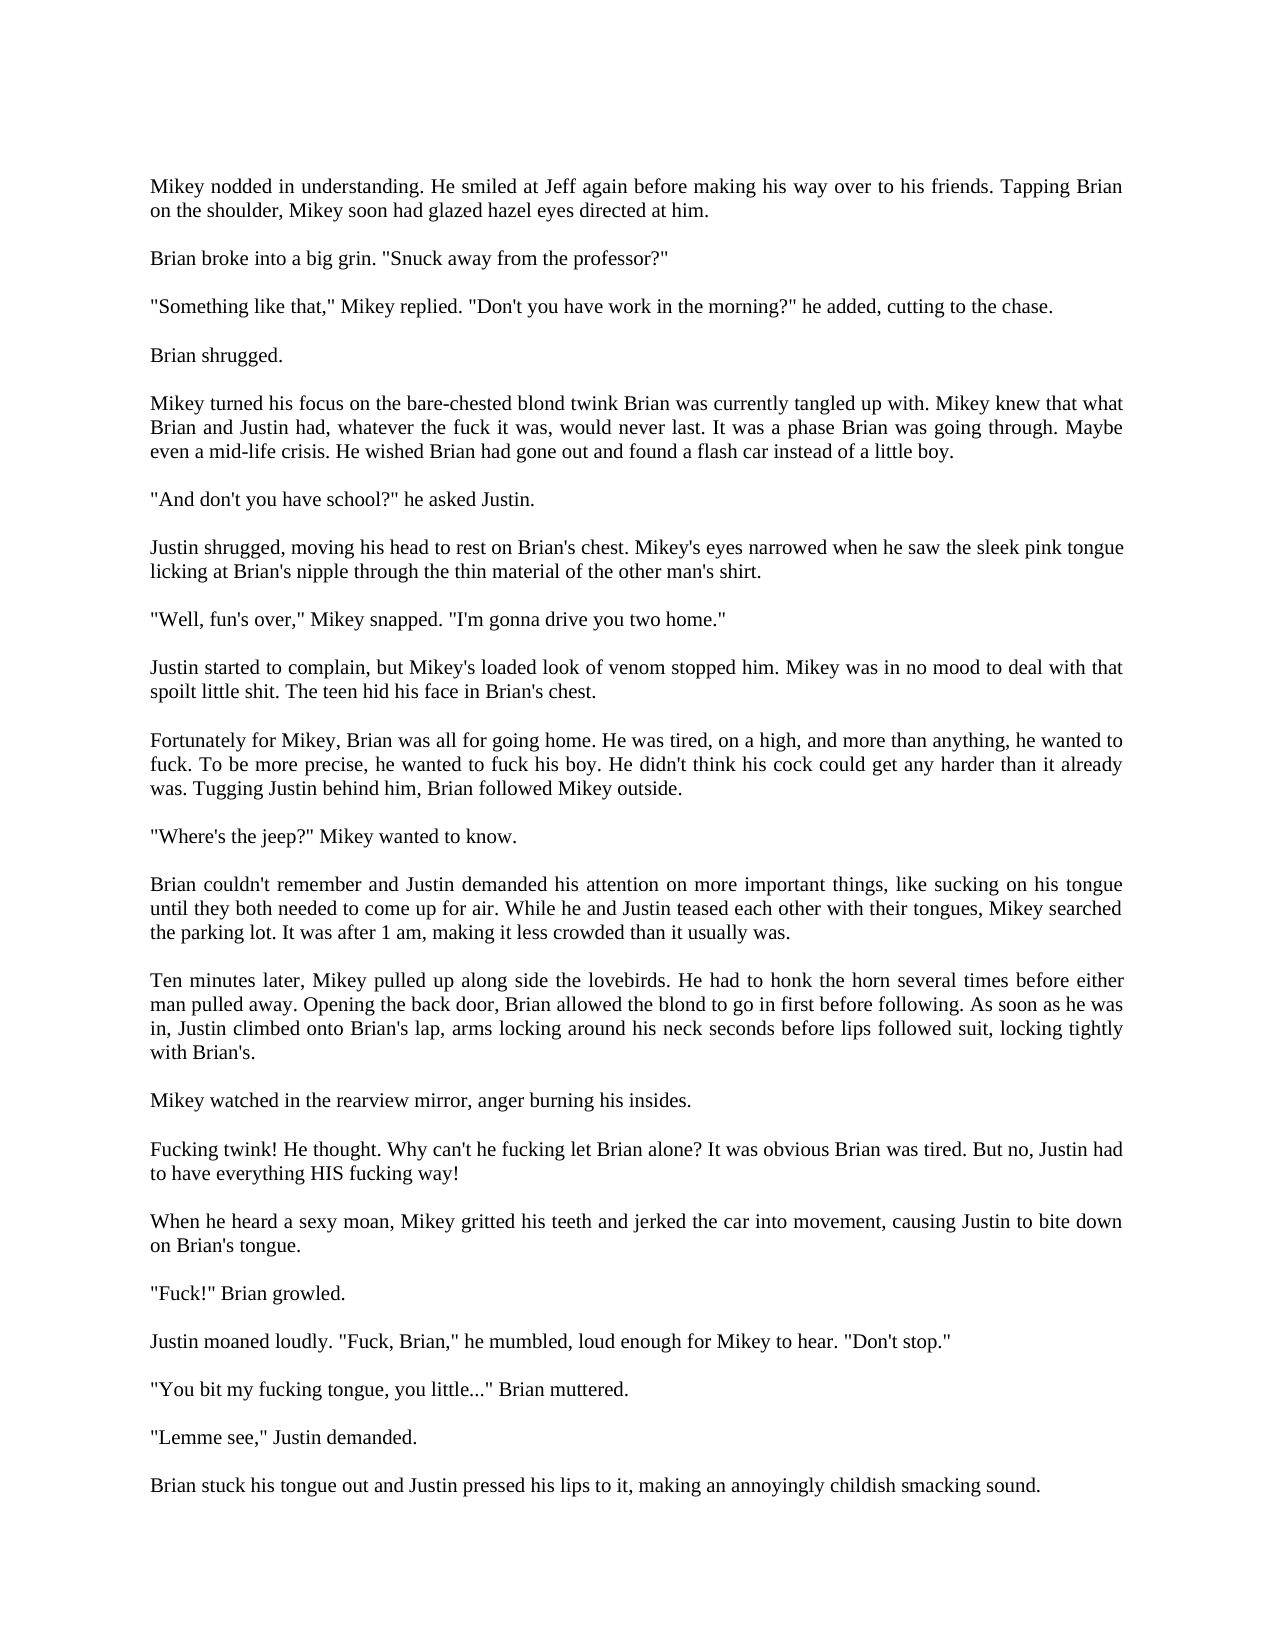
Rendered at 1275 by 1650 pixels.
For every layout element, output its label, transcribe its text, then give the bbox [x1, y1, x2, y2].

text "Fuck!" Brian growled. [150, 1281, 1125, 1305]
text Mikey watched in the rearview mirror, anger burning his insides. [150, 1088, 1125, 1112]
text Fortunately for Mikey, Brian was all for going home. He was tired, on a high, and more than anything, he wanted to fuck. To be more precise, he wanted to fuck his boy. He didn't think his cock could get any harder than it already was. Tugging Justin behind him, Brian followed Mikey outside. [150, 727, 1125, 800]
text Ten minutes later, Mikey pulled up along side the lovebirds. He had to honk the horn several times before either man pulled away. Opening the back door, Brian allowed the blond to go in first before following. As soon as he was in, Justin climbed onto Brian's lap, arms locking around his neck seconds before lips followed suit, locking tightly with Brian's. [150, 968, 1125, 1064]
text Brian couldn't remember and Justin demanded his attention on more important things, like sucking on his tongue until they both needed to come up for air. While he and Justin teased each other with their tongues, Mikey searched the parking lot. It was after 1 am, making it less crowded than it usually was. [150, 872, 1125, 944]
text "Where's the jeep?" Mikey wanted to know. [150, 824, 1125, 848]
text Justin started to complain, but Mikey's loaded look of venom stopped him. Mikey was in no mood to deal with that spoilt little shit. The teen hid his face in Brian's chest. [150, 655, 1125, 703]
text Brian shrugged. [150, 342, 1125, 367]
text Justin shrugged, moving his head to rest on Brian's chest. Mikey's eyes narrowed when he saw the sleek pink tongue licking at Brian's nipple through the thin material of the other man's shirt. [150, 535, 1125, 583]
text Fucking twink! He thought. Why can't he fucking let Brian alone? It was obvious Brian was tired. But no, Justin had to have everything HIS fucking way! [150, 1137, 1125, 1185]
text Mikey turned his focus on the bare-chested blond twink Brian was currently tangled up with. Mikey knew that what Brian and Justin had, whatever the fuck it was, would never last. It was a phase Brian was going through. Maybe even a mid-life crisis. He wished Brian had gone out and found a flash car instead of a little boy. [150, 391, 1125, 463]
text "And don't you have school?" he asked Justin. [150, 487, 1125, 511]
text Brian stuck his tongue out and Justin pressed his lips to it, making an annoyingly childish smacking sound. [150, 1473, 1125, 1497]
text Mikey nodded in understanding. He smiled at Jeff again before making his way over to his friends. Tapping Brian on the shoulder, Mikey soon had glazed hazel eyes directed at him. [150, 174, 1125, 222]
text Brian broke into a big grin. "Snuck away from the professor?" [150, 246, 1125, 270]
text Justin moaned loudly. "Fuck, Brian," he mumbled, loud enough for Mikey to hear. "Don't stop." [150, 1329, 1125, 1353]
text When he heard a sexy moan, Mikey gritted his teeth and jerked the car into movement, causing Justin to bite down on Brian's tongue. [150, 1209, 1125, 1257]
text "Lemme see," Justin demanded. [150, 1425, 1125, 1449]
text "You bit my fucking tongue, you little..." Brian muttered. [150, 1377, 1125, 1401]
text "Well, fun's over," Mikey snapped. "I'm gonna drive you two home." [150, 607, 1125, 631]
text "Something like that," Mikey replied. "Don't you have work in the morning?" he added, cutting to the chase. [150, 294, 1125, 318]
